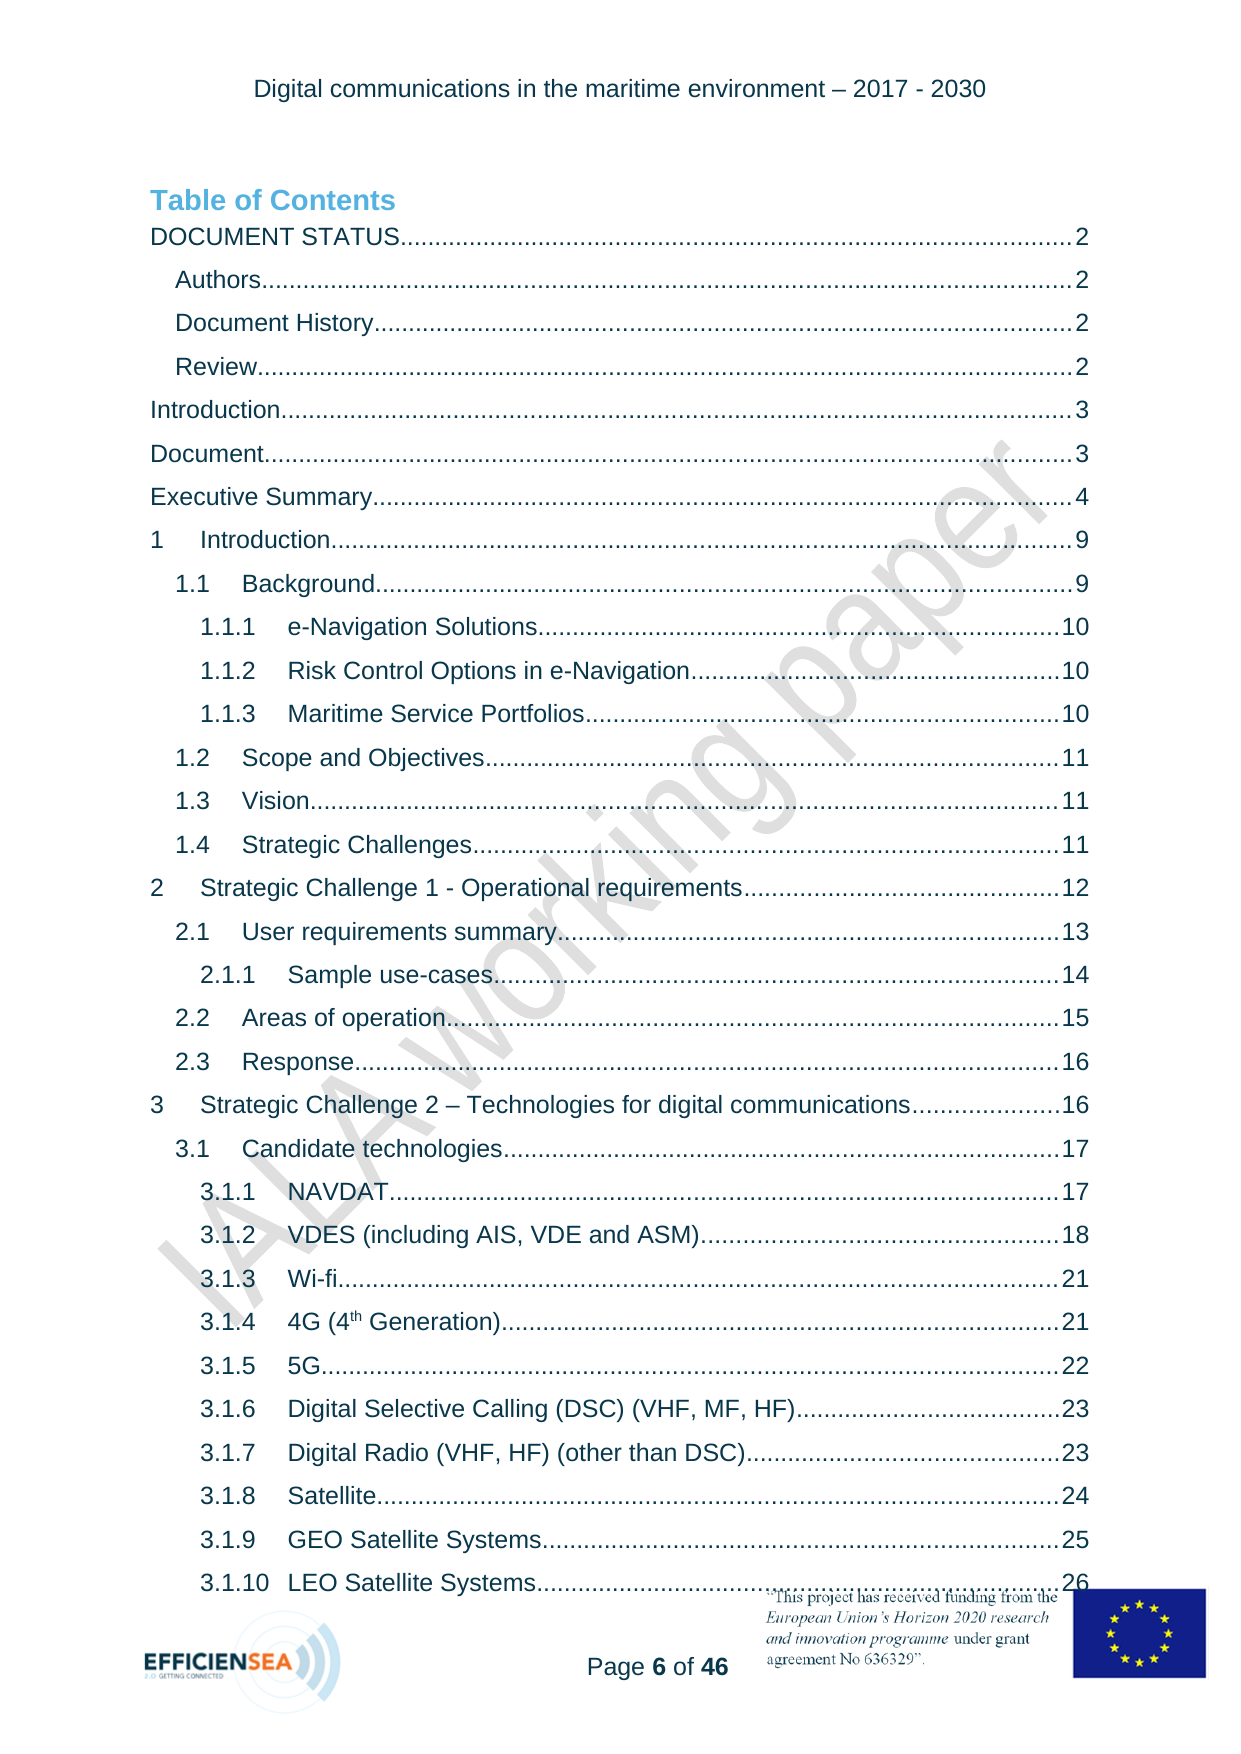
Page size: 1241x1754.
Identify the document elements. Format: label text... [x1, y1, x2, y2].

text 1 Introduction 9 [150, 526, 1090, 554]
picture [138, 1603, 346, 1722]
picture [750, 1579, 1209, 1754]
text 3.1.2 VDES (including AIS, VDE and ASM) 18 [200, 1221, 1090, 1249]
text 3.1.9 GEO Satellite Systems 25 [200, 1524, 1090, 1553]
text 3.1.8 Satellite 24 [200, 1481, 1090, 1510]
text 3.1.10 LEO Satellite Systems 26 [200, 1568, 1090, 1597]
text 3.1.5 5G 22 [200, 1351, 1090, 1379]
text 1.3 Vision 11 [175, 786, 1090, 815]
text 3.1.3 Wi-fi 21 [200, 1264, 1090, 1293]
text 2.3 Response 16 [175, 1047, 1090, 1076]
text 2.1 User requirements summary 13 [175, 916, 1090, 945]
text Executive Summary 4 [150, 482, 1090, 511]
text 3.1 Candidate technologies 17 [175, 1134, 1090, 1162]
text Review 2 [175, 352, 1090, 381]
text 3.1.4 4G (4th Generation) 21 [200, 1307, 1090, 1336]
text Authors 2 [175, 265, 1090, 294]
text Introduction 3 [150, 395, 1090, 424]
text 3.1.6 Digital Selective Calling (DSC) (VHF, MF, HF) 23 [200, 1394, 1090, 1423]
text 1.1.3 Maritime Service Portfolios 10 [200, 699, 1090, 728]
text 3.1.7 Digital Radio (VHF, HF) (other than DSC) 23 [200, 1438, 1090, 1466]
text 3.1.1 NAVDAT 17 [200, 1177, 1090, 1206]
text Document 3 [150, 439, 1090, 467]
text 1.4 Strategic Challenges 11 [175, 829, 1090, 858]
text DOCUMENT STATUS 2 [150, 221, 1090, 250]
text 1.2 Scope and Objectives 11 [175, 743, 1090, 771]
text 1.1.2 Risk Control Options in e-Navigation 10 [200, 656, 1090, 684]
text 2 Strategic Challenge 1 - Operational requirements 12 [150, 873, 1090, 902]
text 2.2 Areas of operation 15 [175, 1003, 1090, 1032]
text Document History 2 [175, 308, 1090, 337]
text 1.1.1 e-Navigation Solutions 10 [200, 612, 1090, 641]
text 1.1 Background 9 [175, 569, 1090, 598]
text 2.1.1 Sample use-cases 14 [200, 960, 1090, 989]
text 3 Strategic Challenge 2 – Technologies for digital communications 16 [150, 1090, 1090, 1119]
